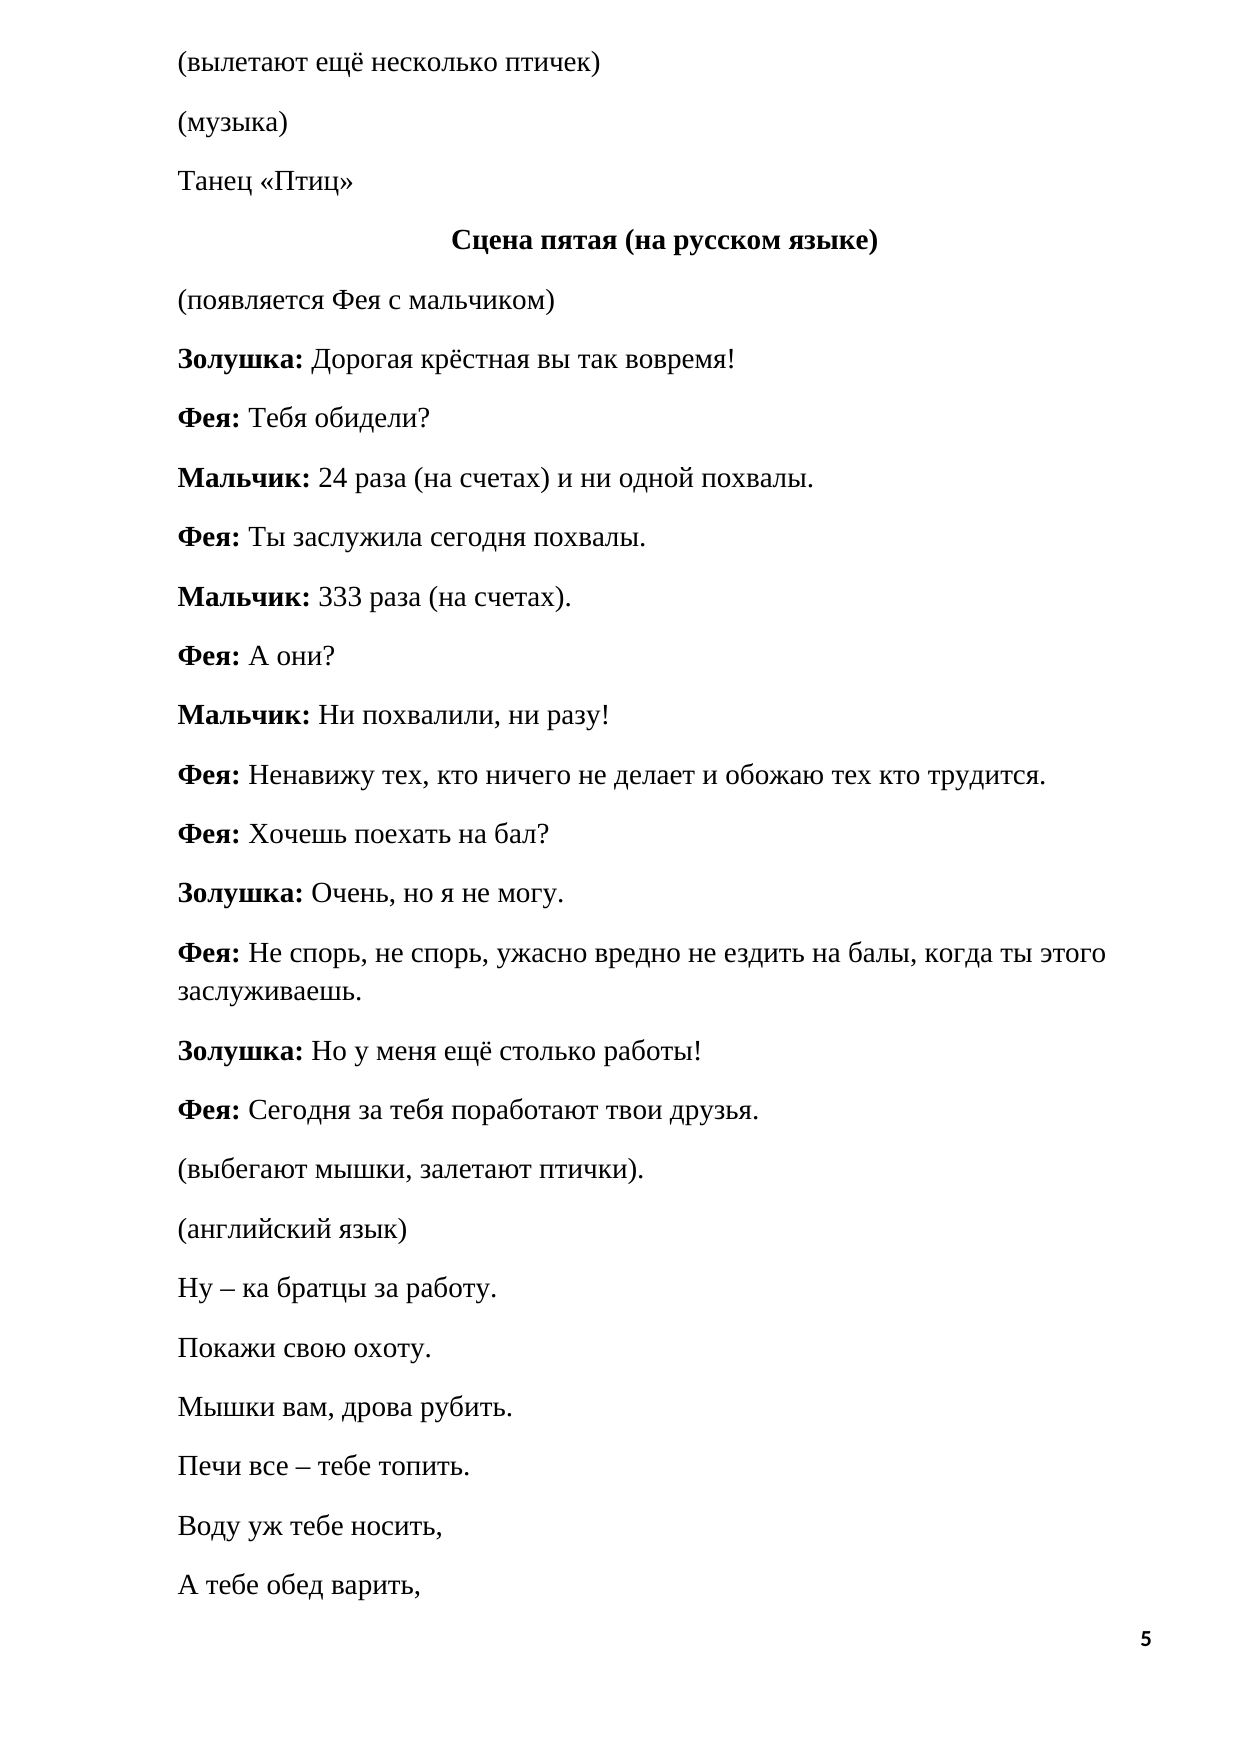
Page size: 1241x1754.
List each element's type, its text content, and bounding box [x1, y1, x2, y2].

text Фея: Сегодня за тебя поработают твои друзья. [177, 1092, 1152, 1126]
text Фея: Не спорь, не спорь, ужасно вредно не ездить на балы, когда ты этого заслуживаешь. [177, 935, 1152, 1007]
text Покажи свою охоту. [177, 1330, 1152, 1363]
text Мальчик: 333 раза (на счетах). [177, 579, 1152, 612]
text Ну – ка братцы за работу. [177, 1270, 1152, 1304]
text (выбегают мышки, залетают птички). [177, 1152, 1152, 1185]
text (вылетают ещё несколько птичек) [177, 44, 1152, 78]
text Золушка: Очень, но я не могу. [177, 876, 1152, 909]
text Печи все – тебе топить. [177, 1448, 1152, 1482]
text Мышки вам, дрова рубить. [177, 1389, 1152, 1423]
text (английский язык) [177, 1211, 1152, 1244]
text Фея: Ненавижу тех, кто ничего не делает и обожаю тех кто трудится. [177, 757, 1152, 790]
text (музыка) [177, 104, 1152, 137]
text Танец «Птиц» [177, 163, 1152, 197]
text Фея: Хочешь поехать на бал? [177, 816, 1152, 850]
text А тебе обед варить, [177, 1567, 1152, 1601]
text Золушка: Дорогая крёстная вы так вовремя! [177, 341, 1152, 375]
text Фея: А они? [177, 638, 1152, 672]
text (появляется Фея с мальчиком) [177, 282, 1152, 315]
text Золушка: Но у меня ещё столько работы! [177, 1033, 1152, 1066]
text Мальчик: Ни похвалили, ни разу! [177, 697, 1152, 731]
text Фея: Ты заслужила сегодня похвалы. [177, 519, 1152, 553]
text Воду уж тебе носить, [177, 1508, 1152, 1541]
text Мальчик: 24 раза (на счетах) и ни одной похвалы. [177, 460, 1152, 493]
text Сцена пятая (на русском языке) [177, 222, 1152, 256]
text Фея: Тебя обидели? [177, 401, 1152, 434]
